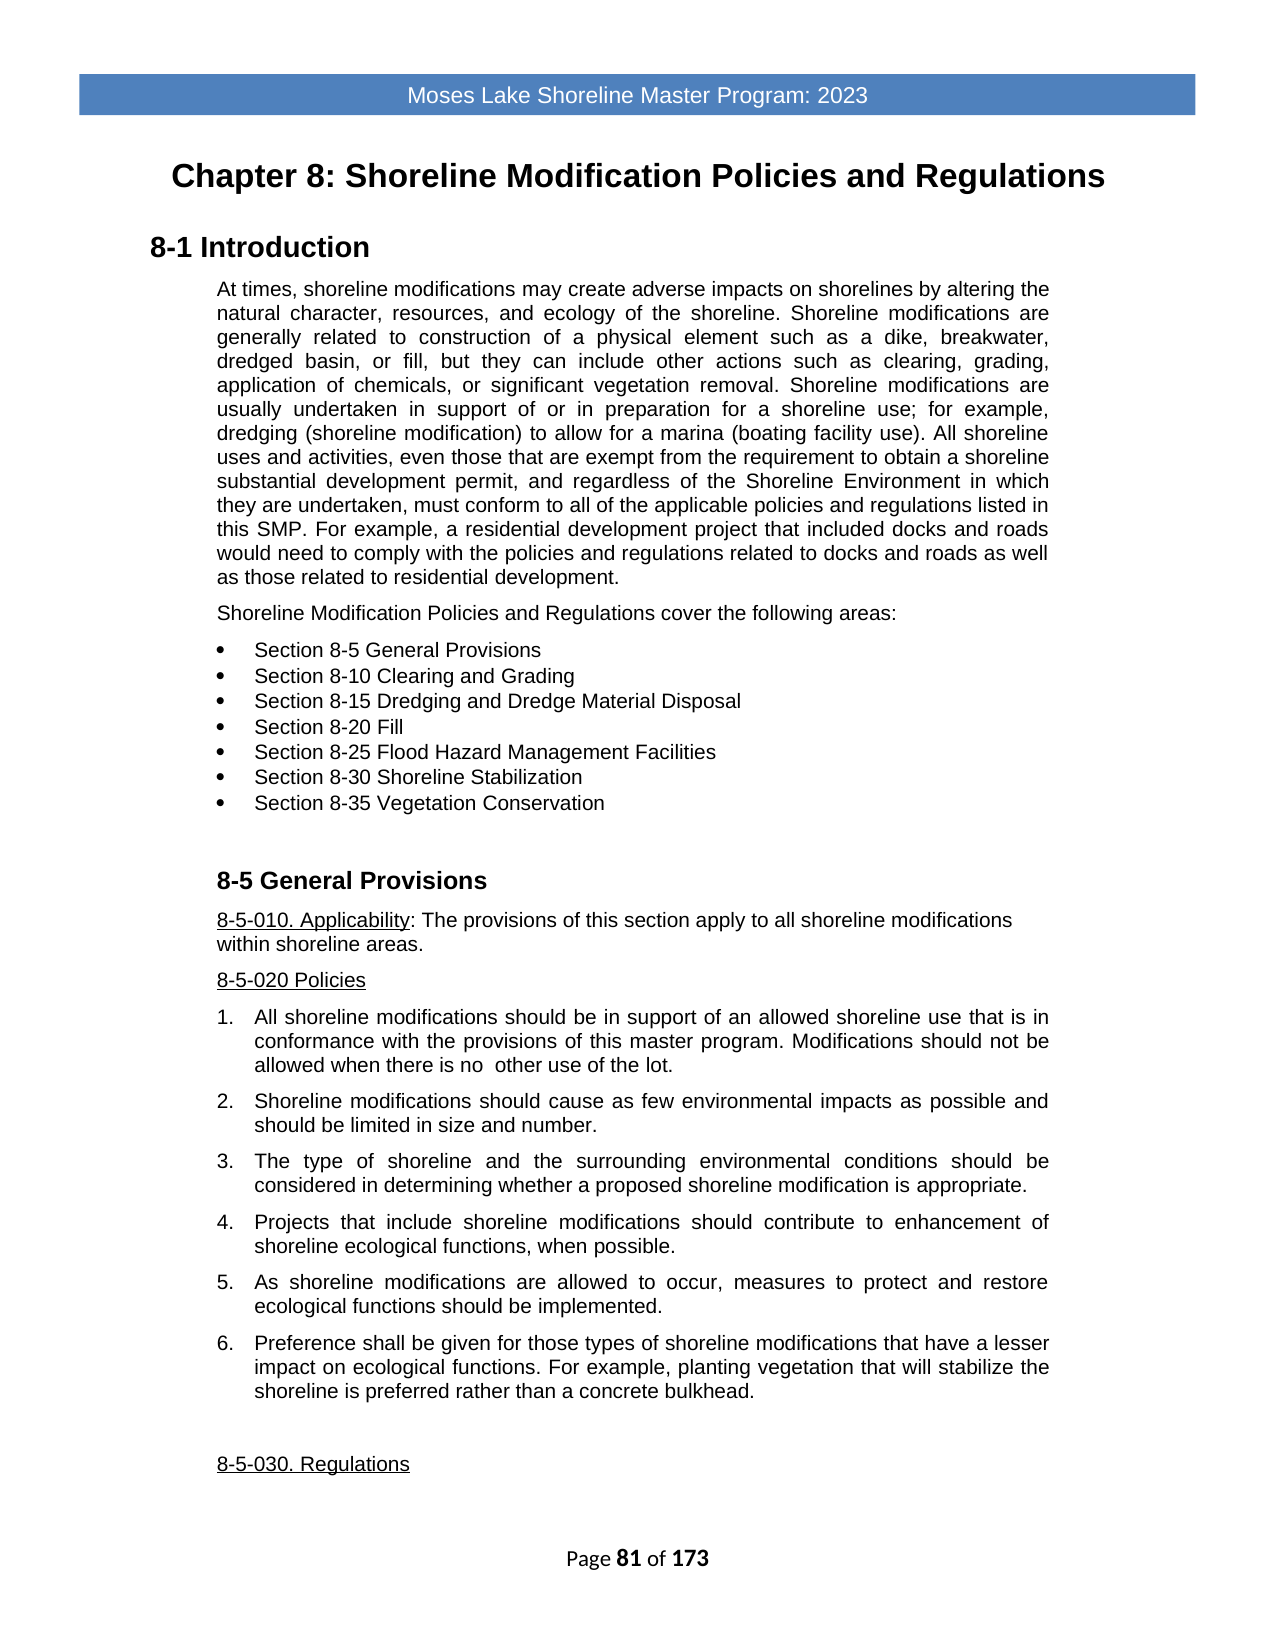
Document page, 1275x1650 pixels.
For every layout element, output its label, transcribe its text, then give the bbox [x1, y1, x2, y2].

text 8-5-030. Regulations [217, 1451, 1125, 1475]
subtitle Chapter 8: Shoreline Modification Policies and Regulations [152, 156, 1125, 194]
list Projects that include shoreline modifications should contribute to enhancement of shoreline ecological functions, when possible. [217, 1210, 1050, 1258]
text Shoreline Modification Policies and Regulations cover the following areas: [217, 601, 1125, 625]
subtitle 8-1 Introduction [150, 231, 1125, 264]
list The type of shoreline and the surrounding environmental conditions should be considered in determining whether a proposed shoreline modification is appropriate. [217, 1149, 1050, 1197]
list Section 8-30 Shoreline Stabilization [217, 764, 1125, 790]
list Preference shall be given for those types of shoreline modifications that have a lesser impact on ecological functions. For example, planting vegetation that will stabilize the shoreline is preferred rather than a concrete bulkhead. [217, 1331, 1050, 1402]
text 8-5-010. Applicability: The provisions of this section apply to all shoreline modifications within shoreline areas. [217, 908, 1050, 956]
list Section 8-15 Dredging and Dredge Material Disposal [217, 688, 1125, 714]
list Section 8-10 Clearing and Grading [217, 663, 1125, 688]
subtitle 8-5 General Provisions [217, 866, 1125, 895]
list Section 8-5 General Provisions [217, 637, 1125, 663]
list All shoreline modifications should be in support of an allowed shoreline use that is in conformance with the provisions of this master program. Modifications should not be allowed when there is no other use of the lot. [217, 1004, 1050, 1076]
list Section 8-25 Flood Hazard Management Facilities [217, 739, 1125, 764]
list Section 8-20 Fill [217, 714, 1125, 739]
text 8-5-020 Policies [217, 968, 1125, 992]
list Section 8-35 Vegetation Conservation [217, 790, 1125, 815]
text At times, shoreline modifications may create adverse impacts on shorelines by altering the natural character, resources, and ecology of the shoreline. Shoreline modifications are generally related to construction of a physical element such as a dike, breakwater, dredged basin, or fill, but they can include other actions such as clearing, grading, application of chemicals, or significant vegetation removal. Shoreline modifications are usually undertaken in support of or in preparation for a shoreline use; for example, dredging (shoreline modification) to allow for a marina (boating facility use). All shoreline uses and activities, even those that are exempt from the requirement to obtain a shoreline substantial development permit, and regardless of the Shoreline Environment in which they are undertaken, must conform to all of the applicable policies and regulations listed in this SMP. For example, a residential development project that included docks and roads would need to comply with the policies and regulations related to docks and roads as well as those related to residential development. [217, 277, 1051, 588]
list As shoreline modifications are allowed to occur, measures to protect and restore ecological functions should be implemented. [217, 1270, 1049, 1318]
list Shoreline modifications should cause as few environmental impacts as possible and should be limited in size and number. [217, 1089, 1050, 1137]
